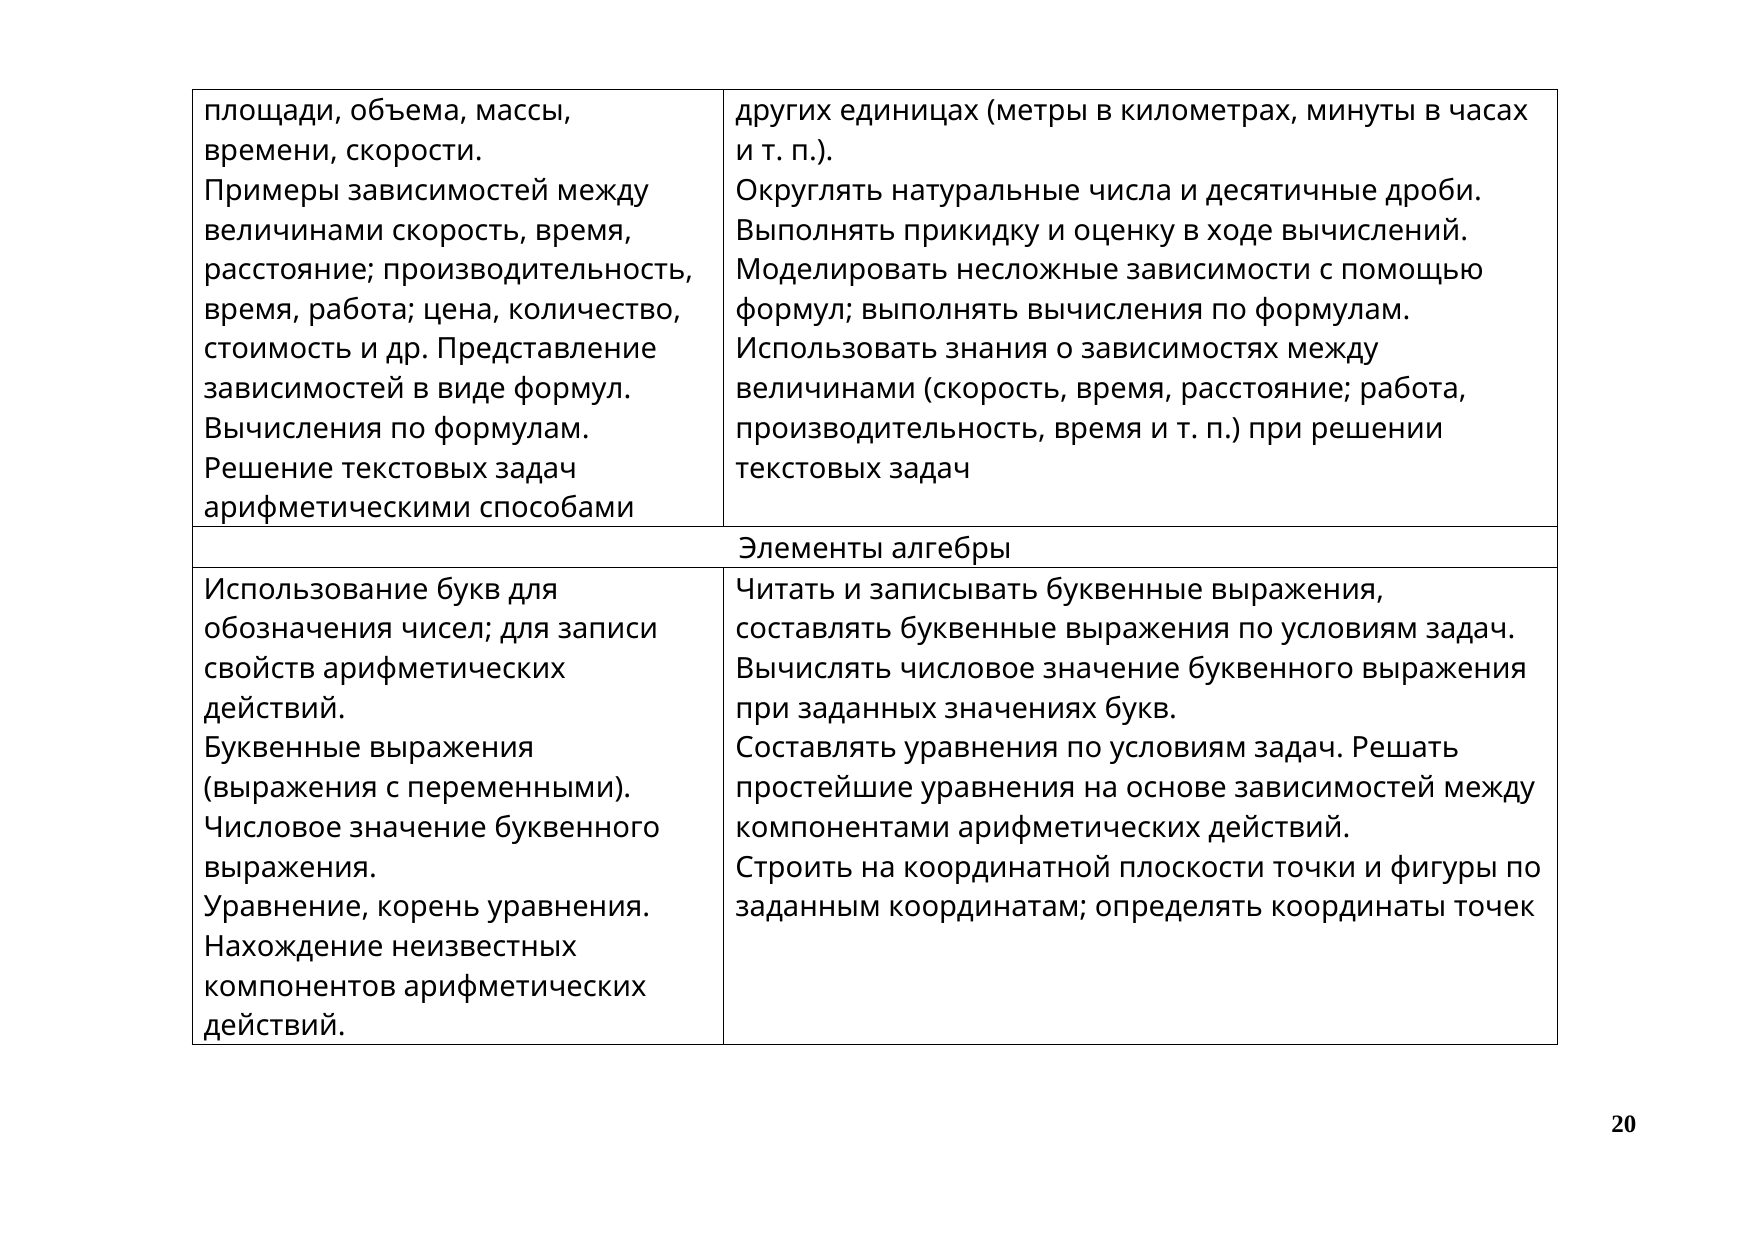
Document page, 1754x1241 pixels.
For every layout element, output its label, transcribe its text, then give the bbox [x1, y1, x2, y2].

table_cell Единицы измерения длины, площади, объема, массы, времени, скорости. Примеры зависимостей между величинами скорость, время, расстояние; производительность, время, работа; цена, количество, стоимость и др. Представление зависимостей в виде формул. Вычисления по формулам. Решение текстовых задач арифметическими способами [193, 251, 723, 727]
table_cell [193, 90, 723, 209]
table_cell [724, 90, 1557, 209]
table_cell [193, 769, 723, 1046]
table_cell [724, 769, 1557, 1046]
table_cell Выражать одни единицы измерения величины в других единицах (метры в километрах, минуты в часах и т. п.). Округлять натуральные числа и десятичные дроби. Выполнять прикидку и оценку в ходе вычислений. Моделировать несложные зависимости с помощью формул; выполнять вычисления по формулам. Использовать знания о зависимостях между величинами (скорость, время, расстояние; работа, производительность, время и т. п.) при решении текстовых задач [724, 251, 1557, 727]
table_cell Измерения, приближения, оценки. Зависимости между величинами [193, 210, 1557, 249]
table_cell Элементы алгебры [193, 728, 1557, 767]
